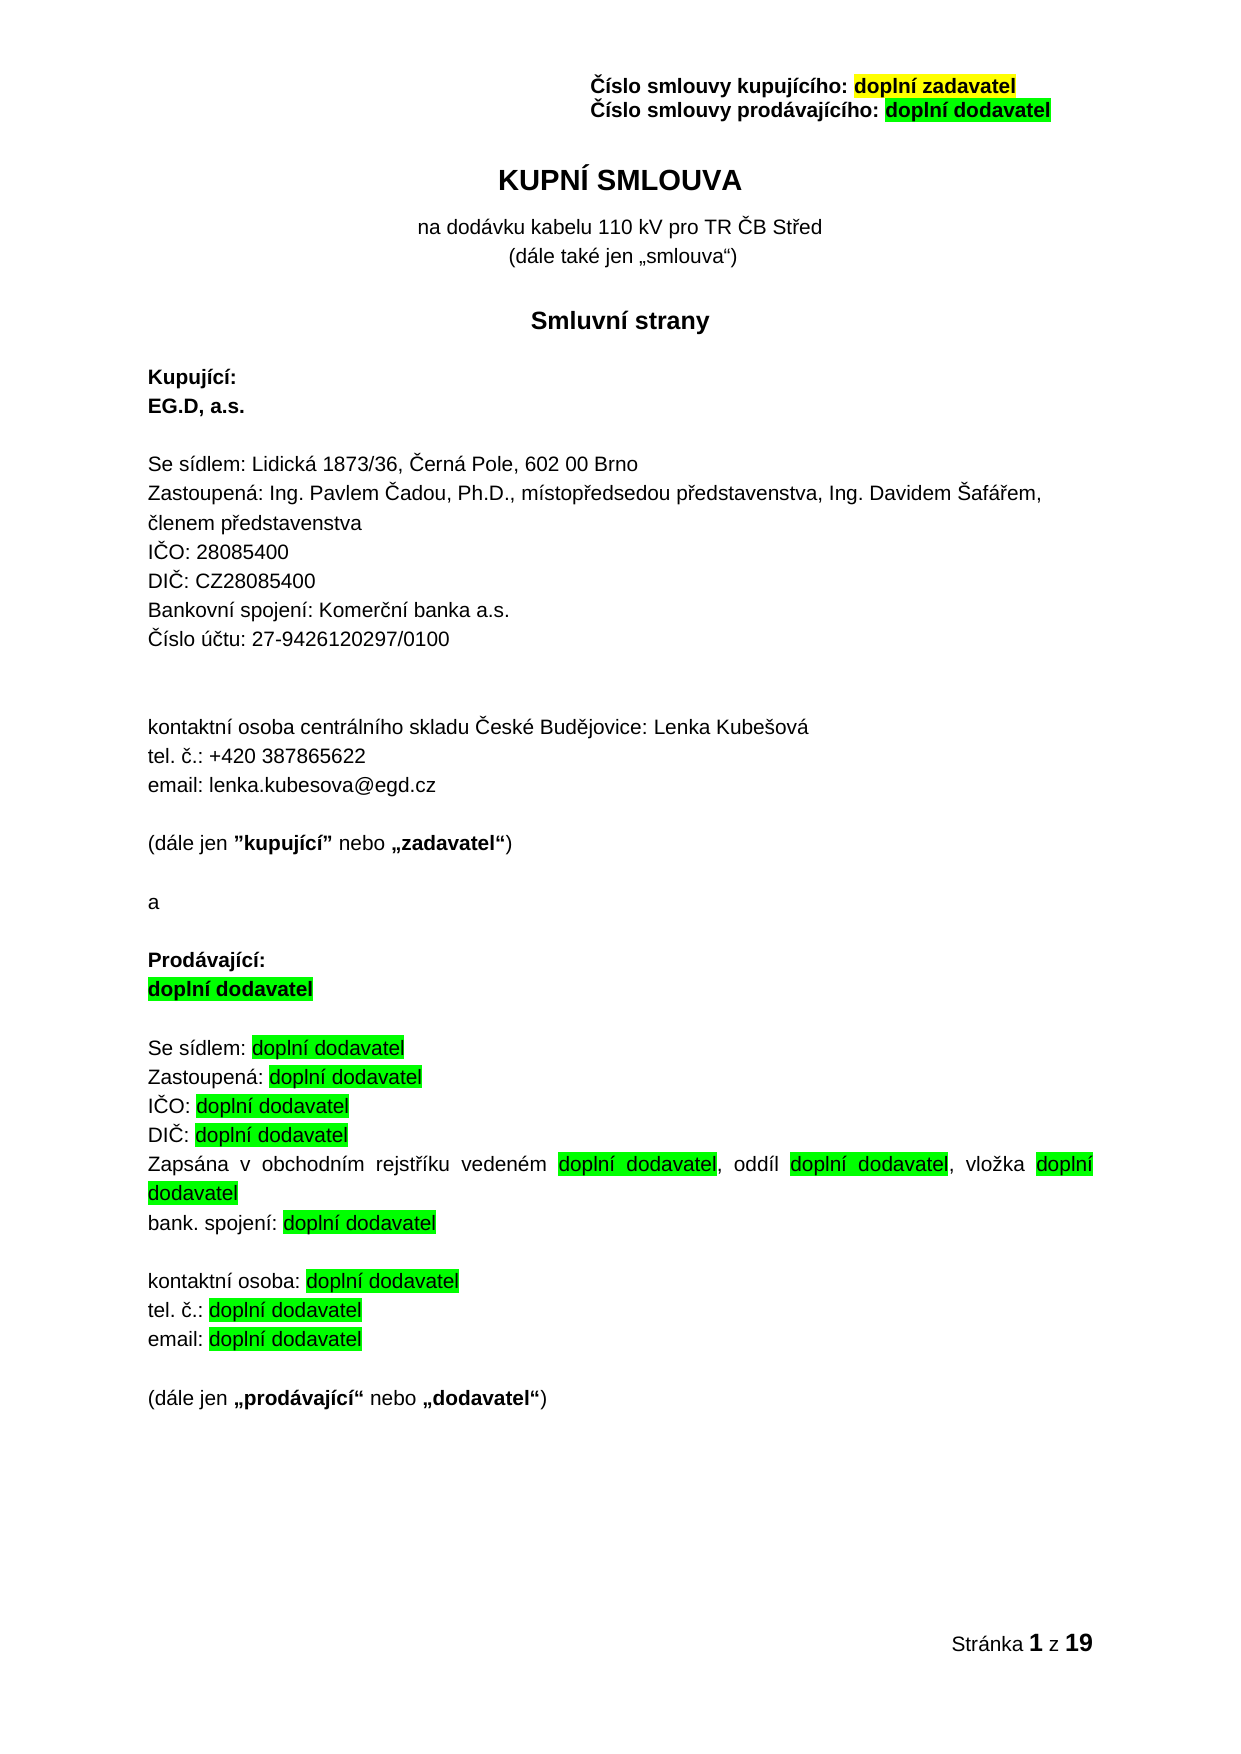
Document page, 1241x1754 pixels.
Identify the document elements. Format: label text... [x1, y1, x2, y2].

text kontaktní osoba: doplní dodavatel [148, 1263, 1093, 1293]
text kontaktní osoba centrálního skladu České Budějovice: Lenka Kubešová [148, 709, 1093, 738]
text Se sídlem: doplní dodavatel [148, 1030, 1093, 1059]
text (dále také jen „smlouva“) [148, 238, 1093, 268]
text Zastoupená: doplní dodavatel [148, 1059, 1093, 1088]
text IČO: doplní dodavatel [148, 1088, 1093, 1118]
text (dále jen „prodávající“ nebo „dodavatel“) [148, 1380, 1093, 1409]
text Kupující: [148, 359, 1093, 388]
text tel. č.: +420 387865622 [148, 738, 1093, 768]
text Se sídlem: Lidická 1873/36, Černá Pole, 602 00 Brno [148, 447, 1093, 476]
text DIČ: doplní dodavatel [148, 1118, 1093, 1147]
text Prodávající: [148, 943, 1093, 972]
text bank. spojení: doplní dodavatel [148, 1205, 1093, 1234]
text Bankovní spojení: Komerční banka a.s. [148, 593, 1093, 622]
text email: doplní dodavatel [148, 1322, 1093, 1351]
subtitle Smluvní strany [148, 305, 1093, 334]
text a [148, 884, 1093, 913]
text DIČ: CZ28085400 [148, 563, 1093, 593]
text EG.D, a.s. [148, 388, 1093, 418]
text Číslo účtu: 27-9426120297/0100 [148, 622, 1093, 651]
text email: lenka.kubesova@egd.cz [148, 768, 1093, 797]
text Zapsána v obchodním rejstříku vedeném doplní dodavatel, oddíl doplní dodavatel, vložka doplní dodavatel [148, 1147, 1093, 1205]
text doplní dodavatel [148, 972, 1093, 1001]
text tel. č.: doplní dodavatel [148, 1293, 1093, 1322]
text IČO: 28085400 [148, 534, 1093, 563]
text Zastoupená: Ing. Pavlem Čadou, Ph.D., místopředsedou představenstva, Ing. Davidem Šafářem, členem představenstva [148, 476, 1093, 534]
text KUPNÍ SMLOUVA [148, 163, 1093, 197]
text na dodávku kabelu 110 kV pro TR ČB Střed [148, 209, 1093, 238]
text (dále jen ”kupující” nebo „zadavatel“) [148, 826, 1093, 855]
